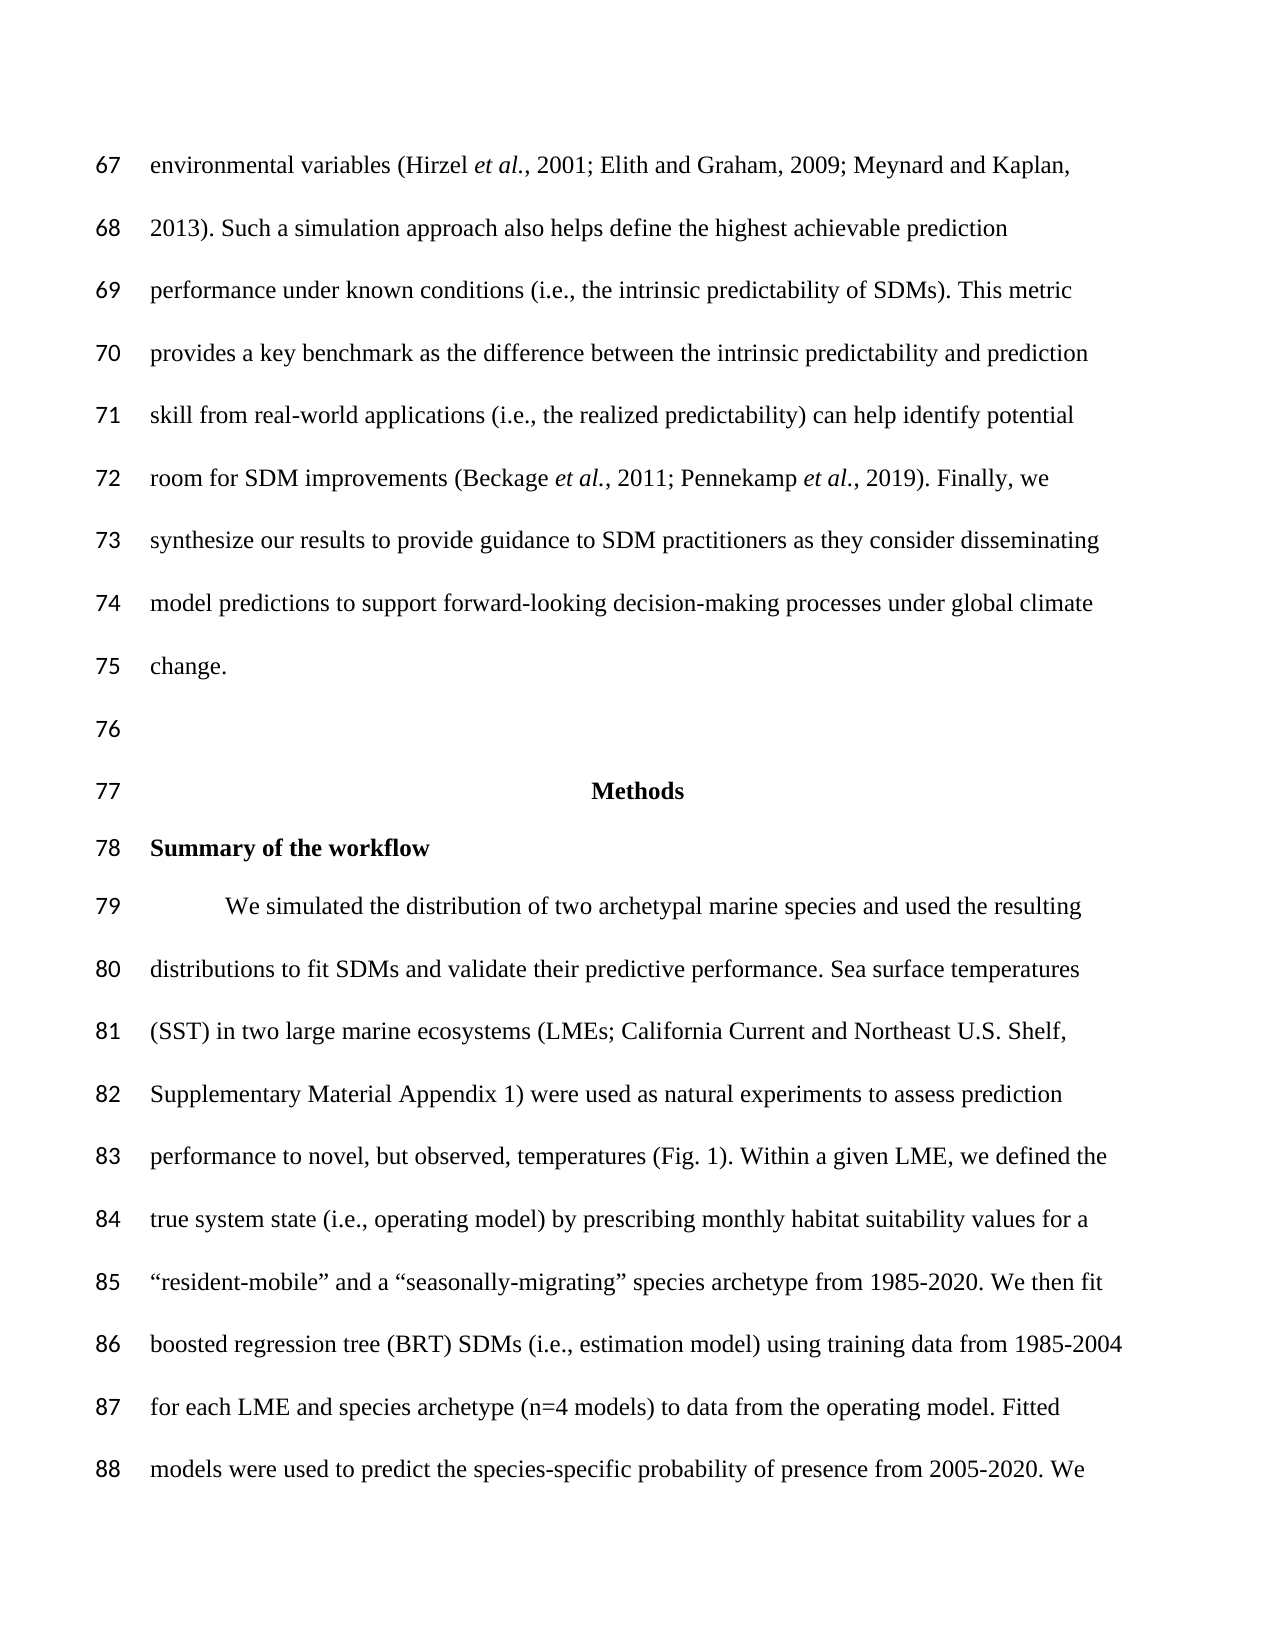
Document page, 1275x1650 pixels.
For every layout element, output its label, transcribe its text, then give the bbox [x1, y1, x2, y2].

subtitle Summary of the workflow [150, 833, 1125, 862]
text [150, 150, 1125, 679]
subtitle Methods [150, 776, 1125, 805]
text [150, 891, 1125, 1483]
